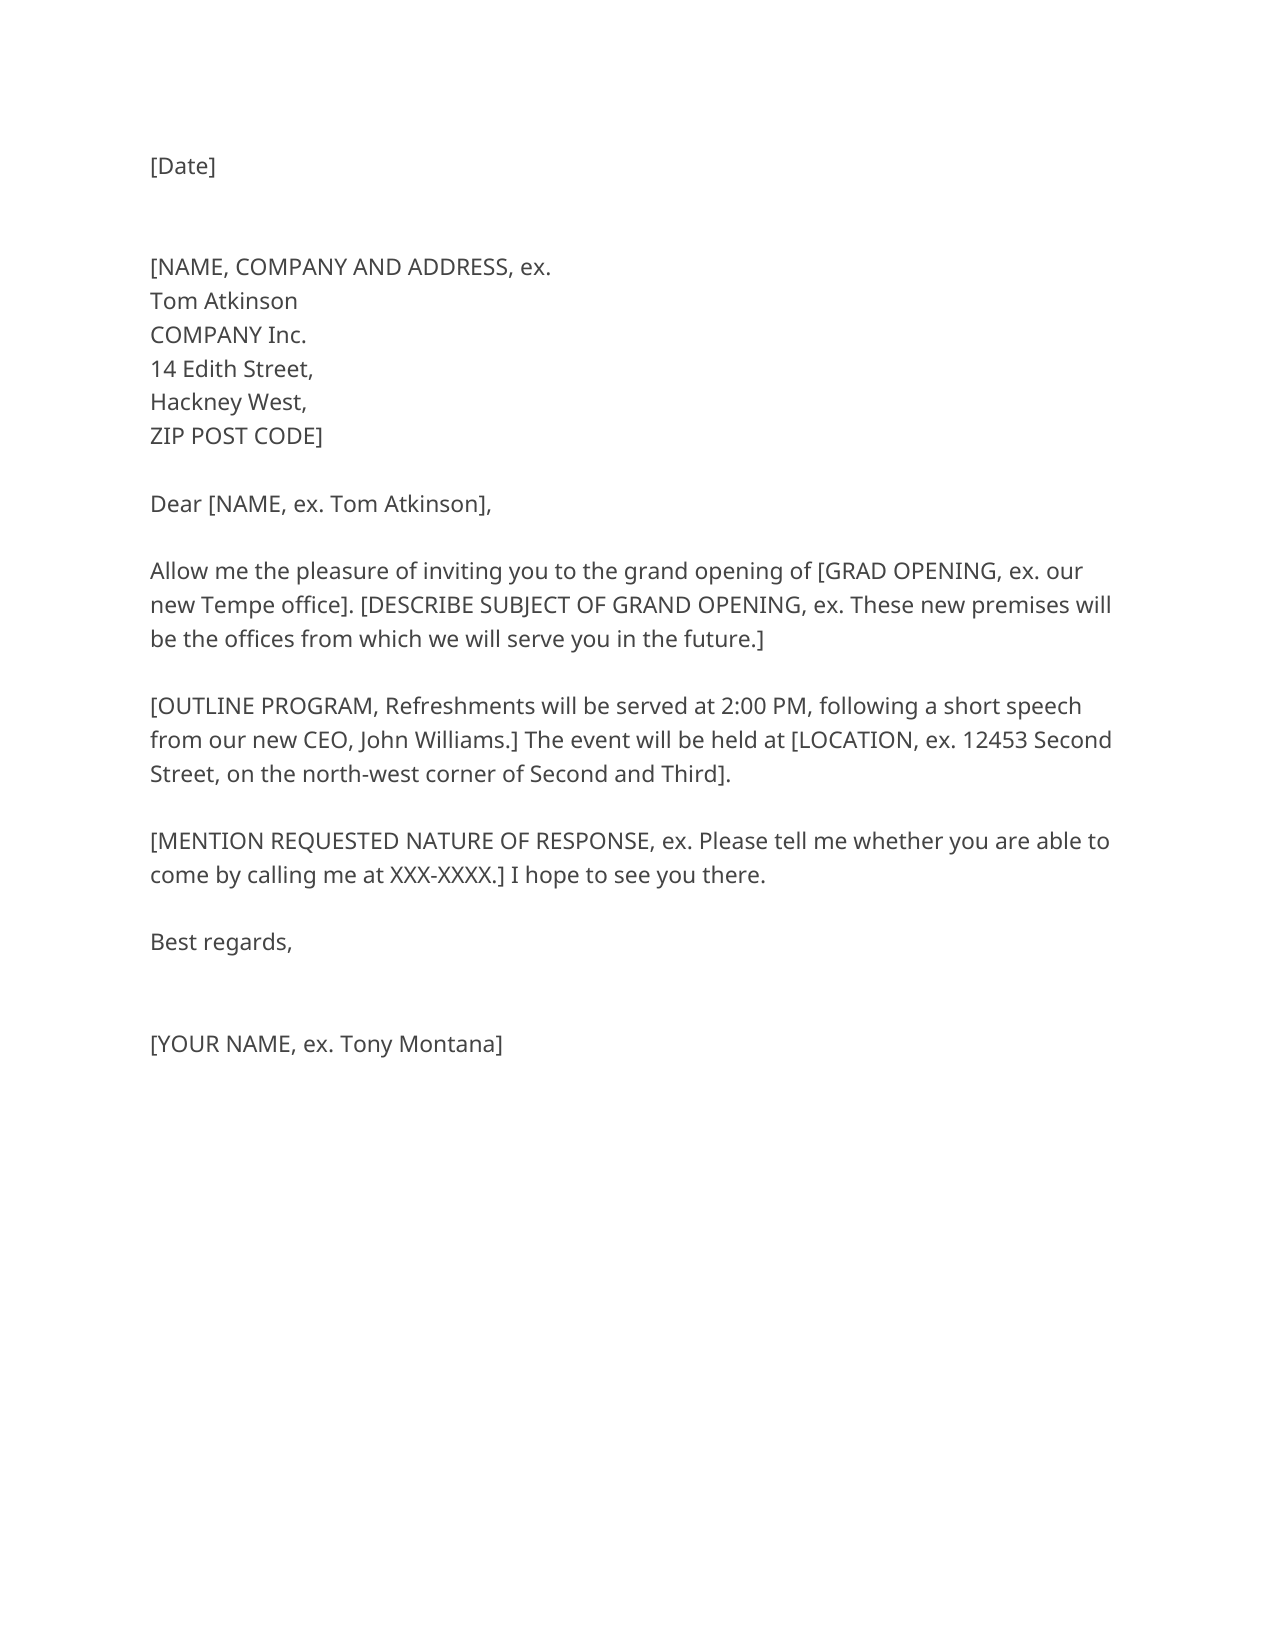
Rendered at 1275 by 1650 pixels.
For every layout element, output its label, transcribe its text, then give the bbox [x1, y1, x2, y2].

text [Date] [NAME, COMPANY AND ADDRESS, ex. Tom Atkinson COMPANY Inc. 14 Edith Street, Hackney West, ZIP POST CODE] Dear [NAME, ex. Tom Atkinson], Allow me the pleasure of inviting you to the grand opening of [GRAD OPENING, ex. our new Tempe office]. [DESCRIBE SUBJECT OF GRAND OPENING, ex. These new premises will be the offices from which we will serve you in the future.] [OUTLINE PROGRAM, Refreshments will be served at 2:00 PM, following a short speech from our new CEO, John Williams.] The event will be held at [LOCATION, ex. 12453 Second Street, on the north-west corner of Second and Third]. [MENTION REQUESTED NATURE OF RESPONSE, ex. Please tell me whether you are able to come by calling me at XXX-XXXX.] I hope to see you there. Best regards, [YOUR NAME, ex. Tony Montana] [150, 150, 1125, 1059]
